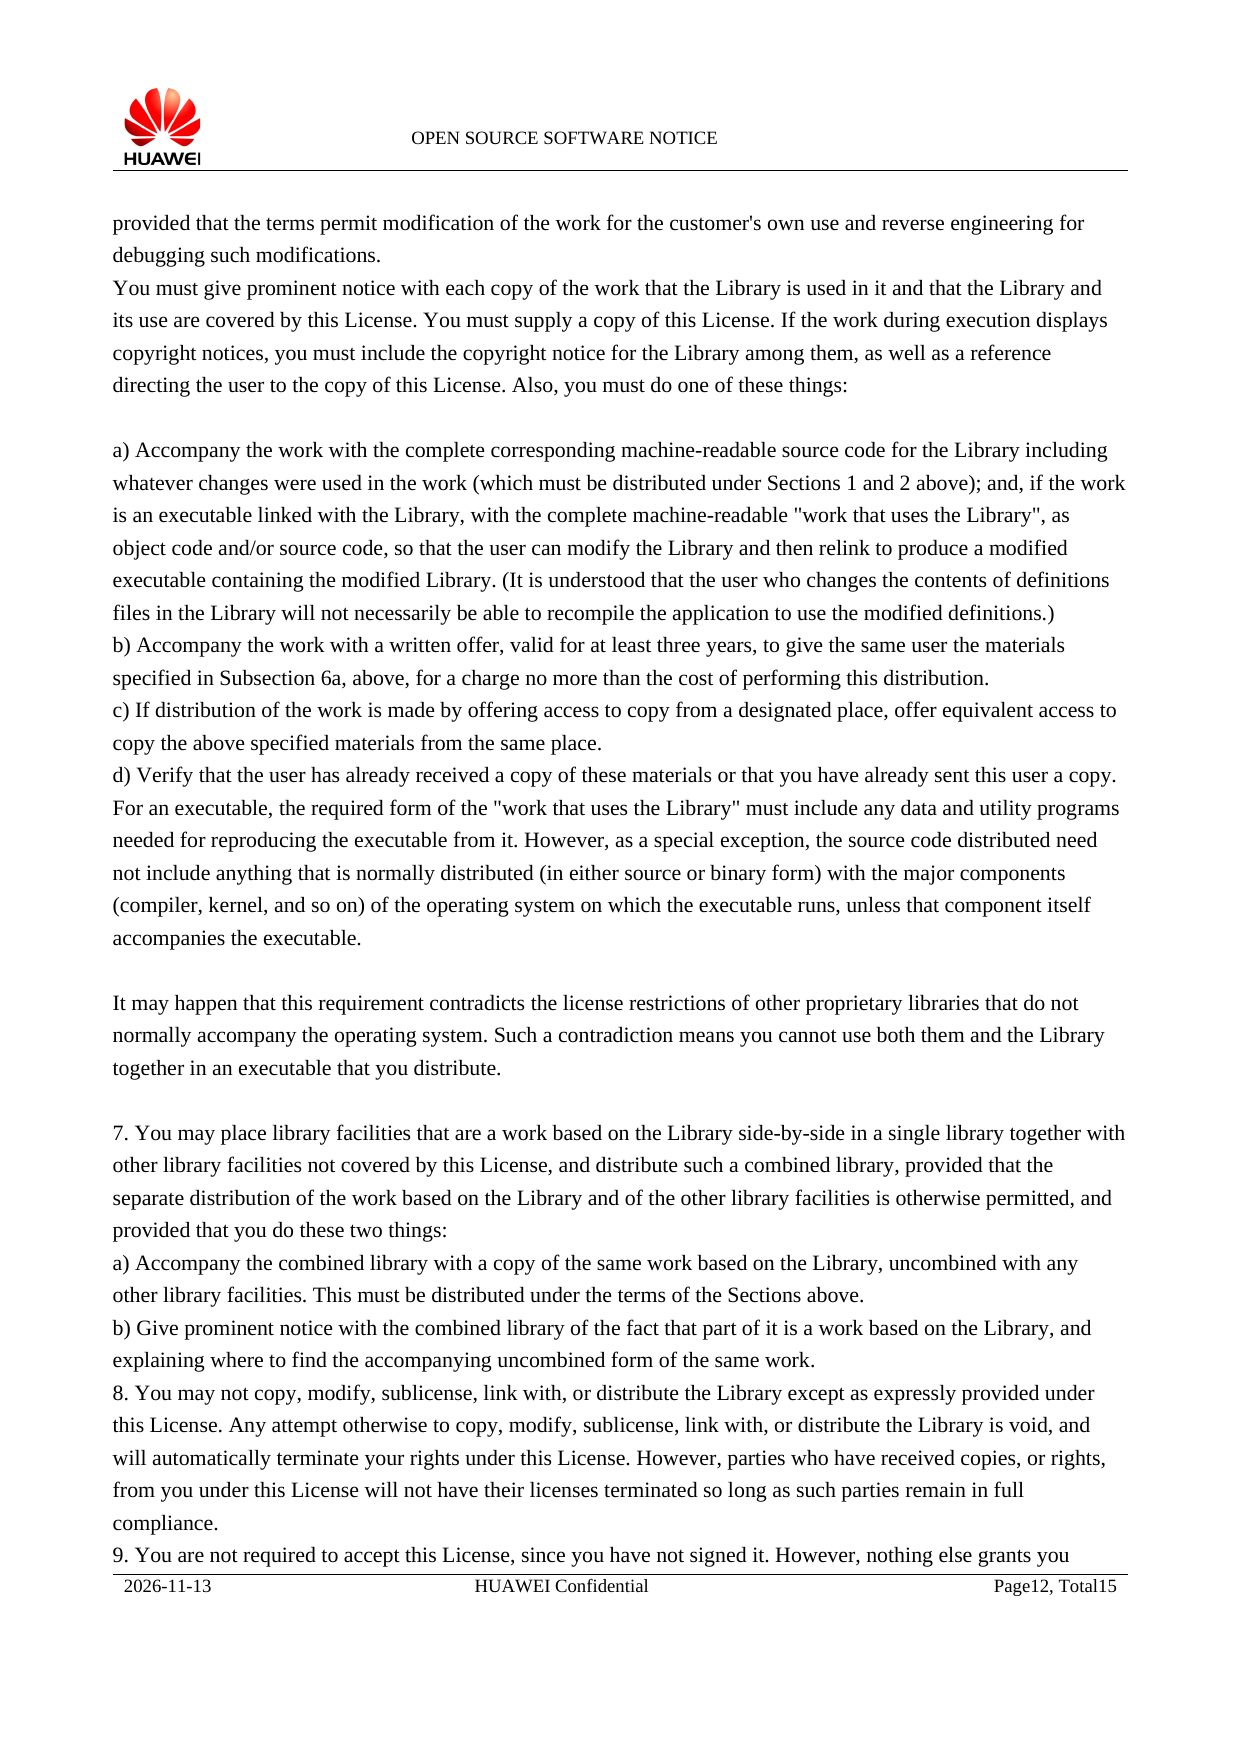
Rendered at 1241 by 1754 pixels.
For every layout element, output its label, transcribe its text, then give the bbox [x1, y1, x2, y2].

picture [124, 88, 201, 165]
